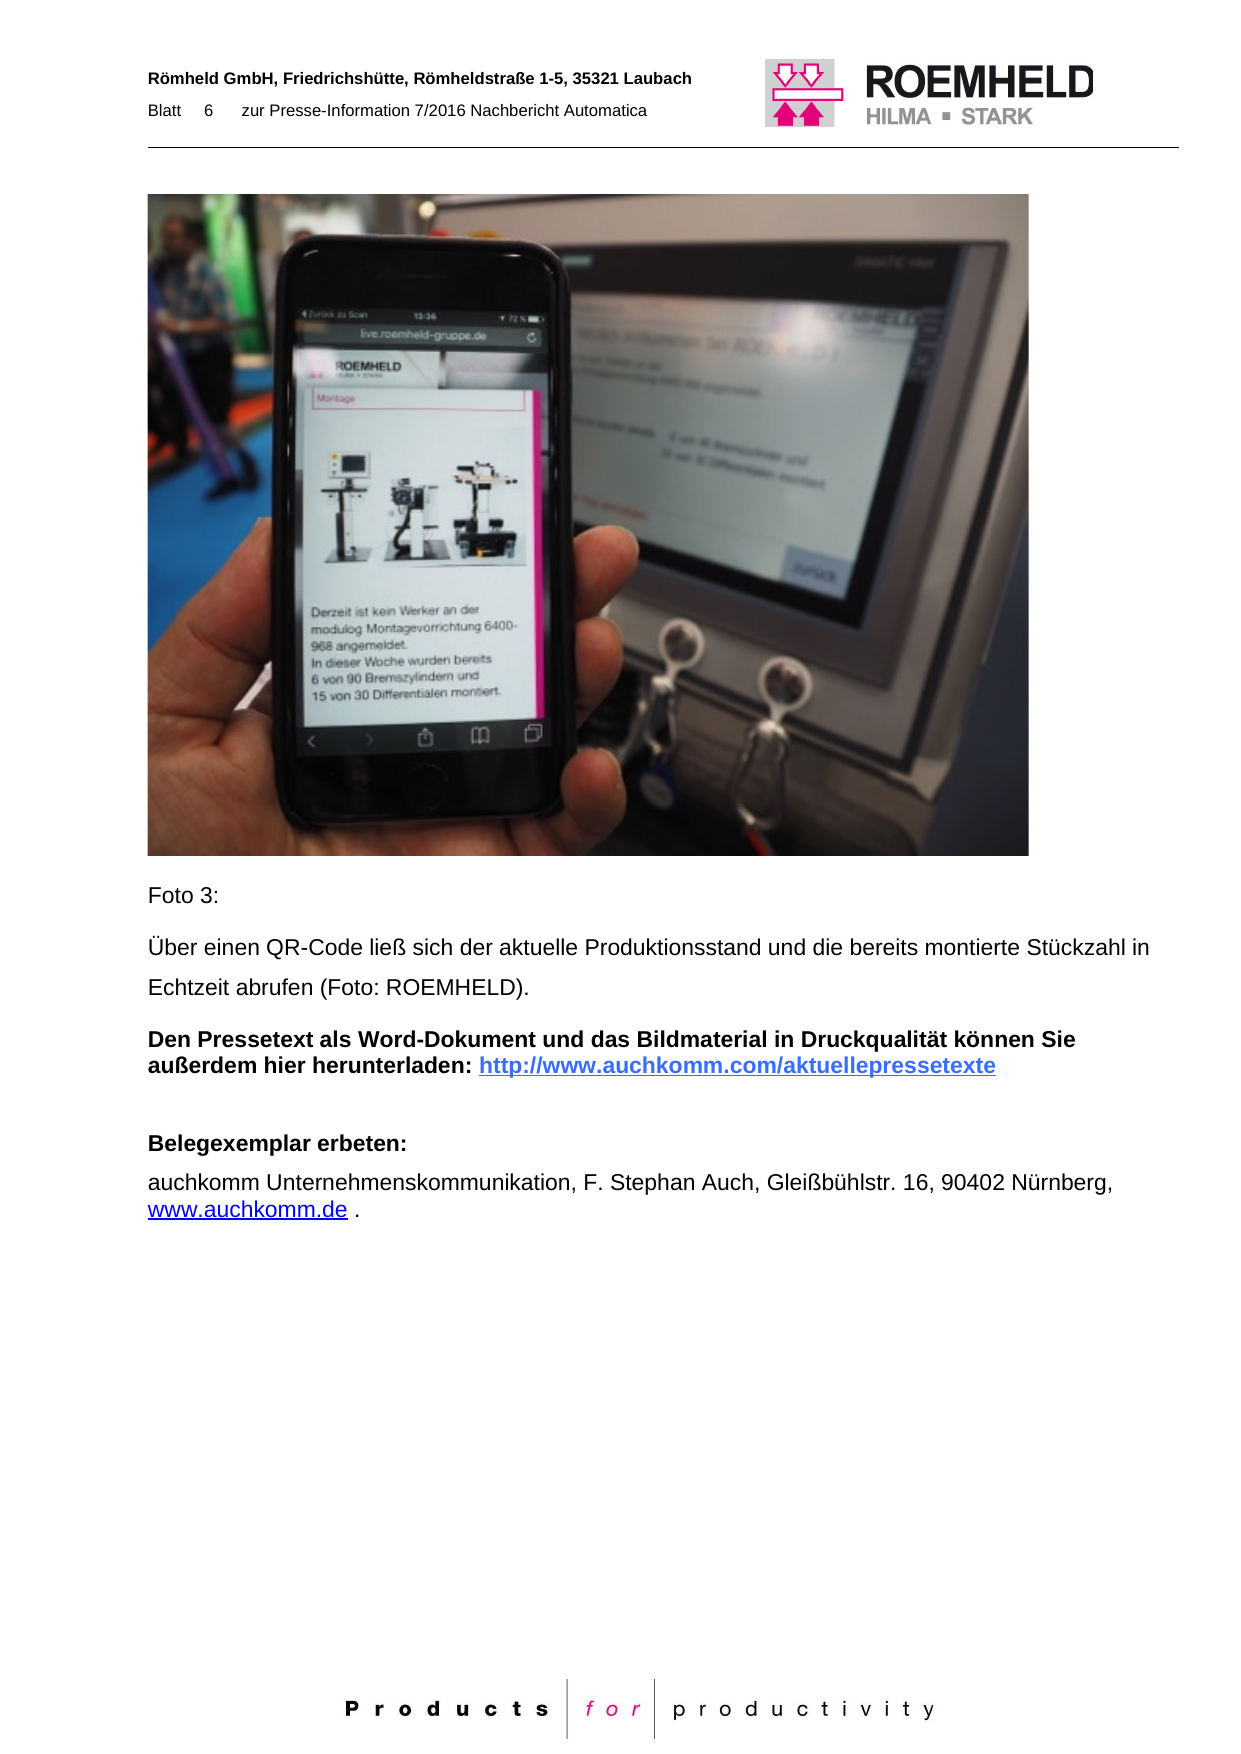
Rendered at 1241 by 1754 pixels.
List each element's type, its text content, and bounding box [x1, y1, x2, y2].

text auchkomm Unternehmenskommunikation, F. Stephan Auch, Gleißbühlstr. 16, 90402 Nürnberg, www.auchkomm.de . [148, 1169, 1167, 1222]
picture [147, 194, 1029, 856]
text Den Pressetext als Word-Dokument und das Bildmaterial in Druckqualität können Sie außerdem hier herunterladen: http://www.auchkomm.com/aktuellepressetexte [148, 1026, 1167, 1078]
picture [763, 59, 1093, 126]
text Belegexemplar erbeten: [148, 1130, 1167, 1157]
text Über einen QR-Code ließ sich der aktuelle Produktionsstand und die bereits montierte Stückzahl in Echtzeit abrufen (Foto: ROEMHELD). [148, 934, 1167, 1000]
text Foto 3: [148, 882, 1167, 908]
picture [299, 1663, 990, 1749]
